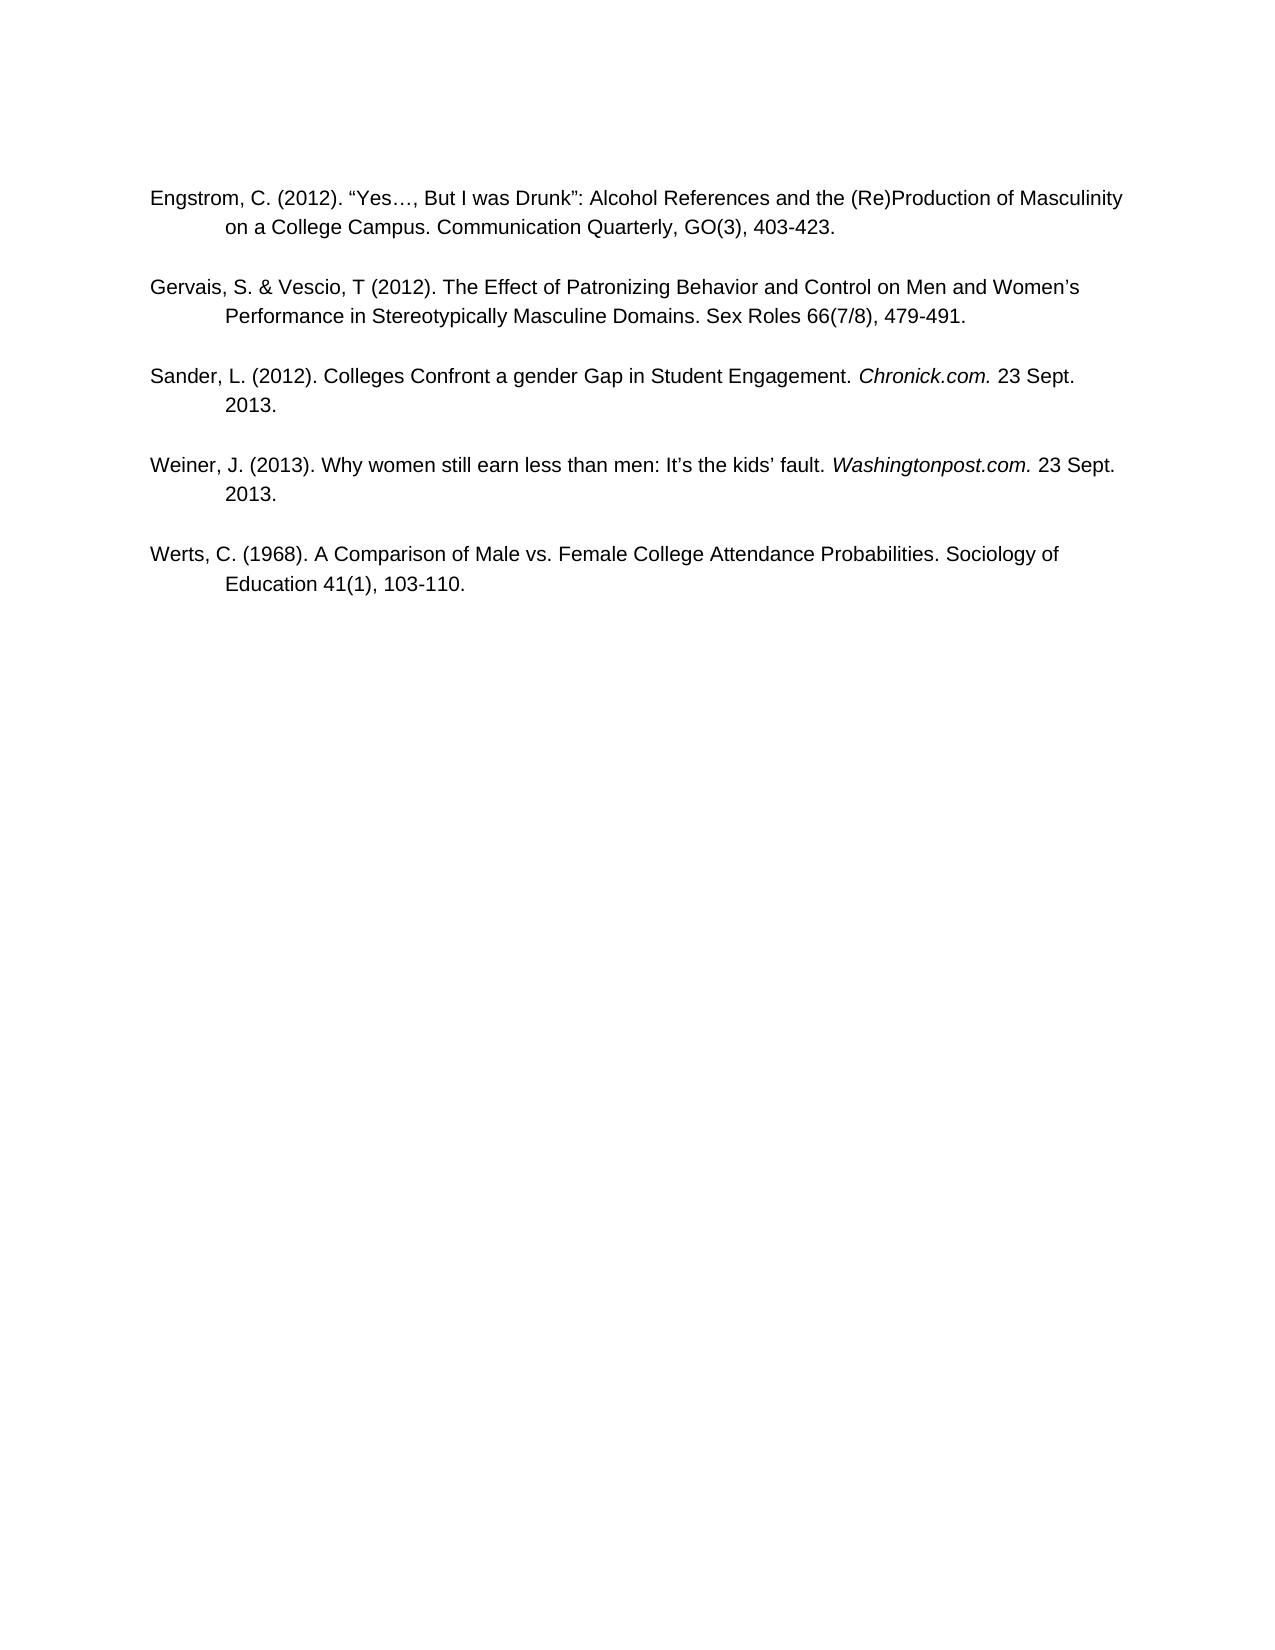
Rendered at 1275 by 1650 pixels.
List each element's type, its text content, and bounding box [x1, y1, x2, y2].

text 2013. [150, 477, 1125, 506]
text Education 41(1), 103-110. [150, 566, 1125, 595]
text Gervais, S. & Vescio, T (2012). The Effect of Patronizing Behavior and Control on Men and Women’s [150, 269, 1125, 298]
text Werts, C. (1968). A Comparison of Male vs. Female College Attendance Probabilities. Sociology of [150, 536, 1125, 566]
text Weiner, J. (2013). Why women still earn less than men: It’s the kids’ fault. Washingtonpost.com. 23 Sept. [150, 447, 1125, 477]
text 2013. [150, 387, 1125, 417]
text Engstrom, C. (2012). “Yes…, But I was Drunk”: Alcohol References and the (Re)Production of Masculinity on a College Campus. Communication Quarterly, GO(3), 403-423. [150, 180, 1125, 239]
text Sander, L. (2012). Colleges Confront a gender Gap in Student Engagement. Chronick.com. 23 Sept. [150, 358, 1125, 387]
text Performance in Stereotypically Masculine Domains. Sex Roles 66(7/8), 479-491. [150, 298, 1125, 328]
